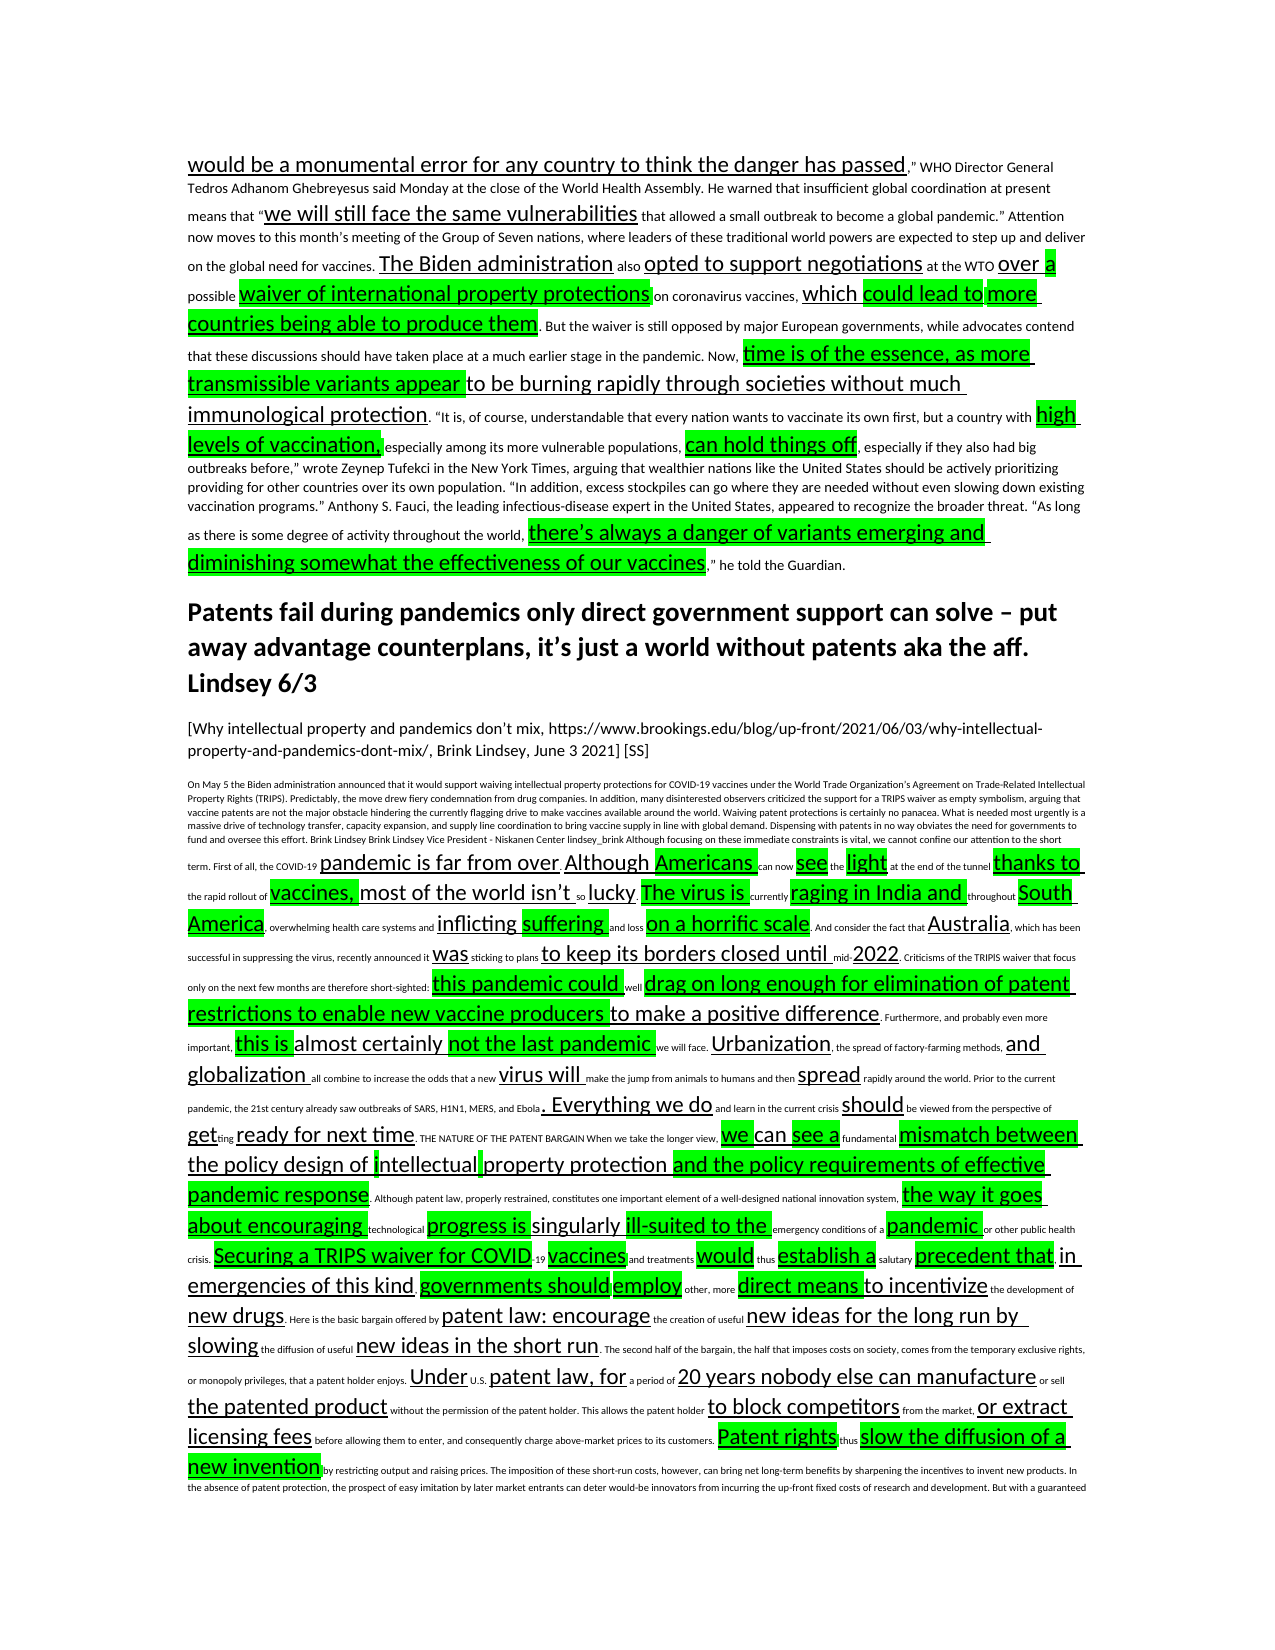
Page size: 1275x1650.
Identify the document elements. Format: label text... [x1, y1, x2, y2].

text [187, 779, 1087, 1494]
text [Why intellectual property and pandemics don’t mix, https://www.brookings.edu/blog/up-front/2021/06/03/why-intellectual-property-and-pandemics-dont-mix/, Brink Lindsey, June 3 2021] [SS] [187, 718, 1087, 761]
text Lindsey 6/3 [187, 666, 1087, 699]
subtitle Patents fail during pandemics only direct government support can solve – put away advantage counterplans, it’s just a world without patents aka the aff. [187, 595, 1087, 663]
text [187, 150, 1087, 576]
